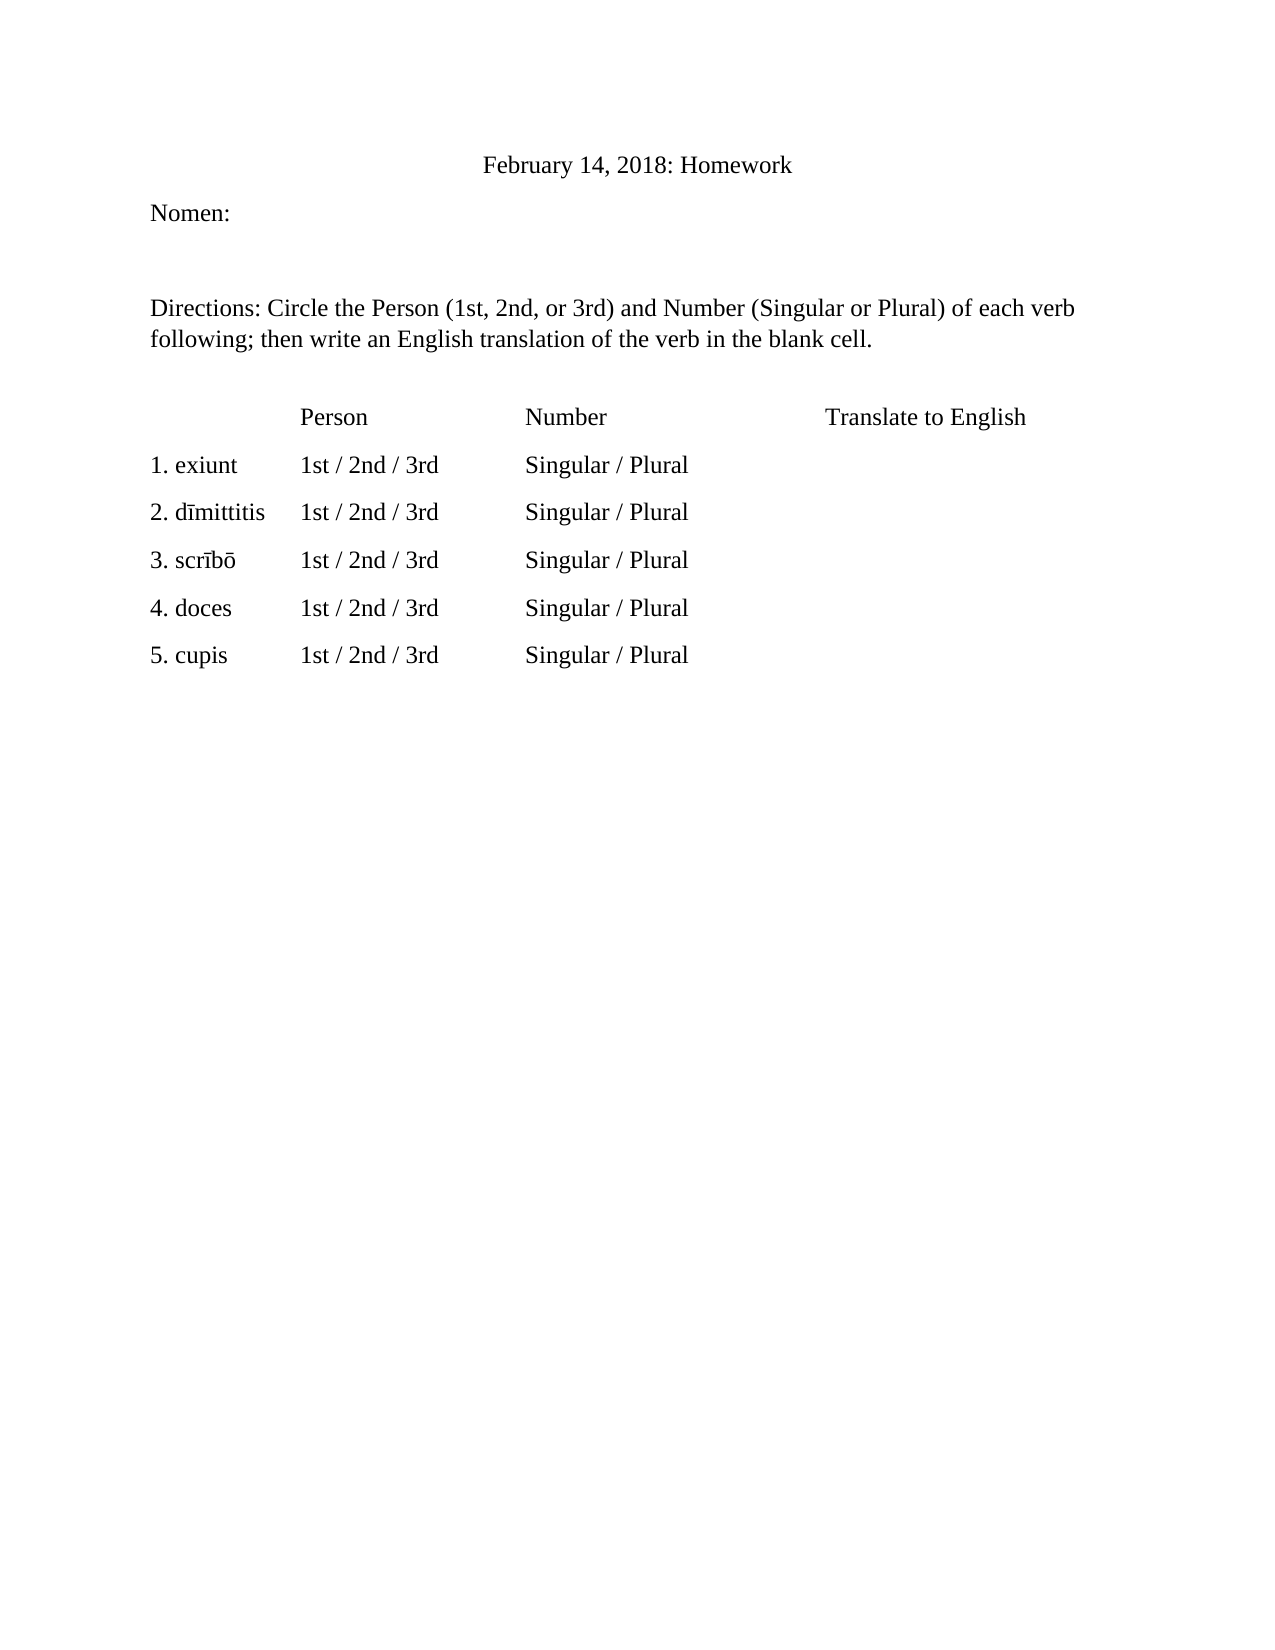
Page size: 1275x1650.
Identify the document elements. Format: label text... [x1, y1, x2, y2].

text February 14, 2018: Homework [150, 150, 1125, 179]
text Directions: Circle the Person (1st, 2nd, or 3rd) and Number (Singular or Plural) of each verb following; then write an English translation of the verb in the blank cell. [150, 293, 1125, 383]
text 3. scrībō 1st / 2nd / 3rd Singular / Plural [150, 545, 1125, 574]
text Nomen: [150, 198, 1125, 226]
text 2. dīmittitis 1st / 2nd / 3rd Singular / Plural [150, 497, 1125, 526]
text Person Number Translate to English [225, 402, 1125, 431]
text 5. cupis 1st / 2nd / 3rd Singular / Plural [150, 641, 1125, 669]
text 4. doces 1st / 2nd / 3rd Singular / Plural [150, 593, 1125, 622]
text 1. exiunt 1st / 2nd / 3rd Singular / Plural [150, 450, 1125, 478]
